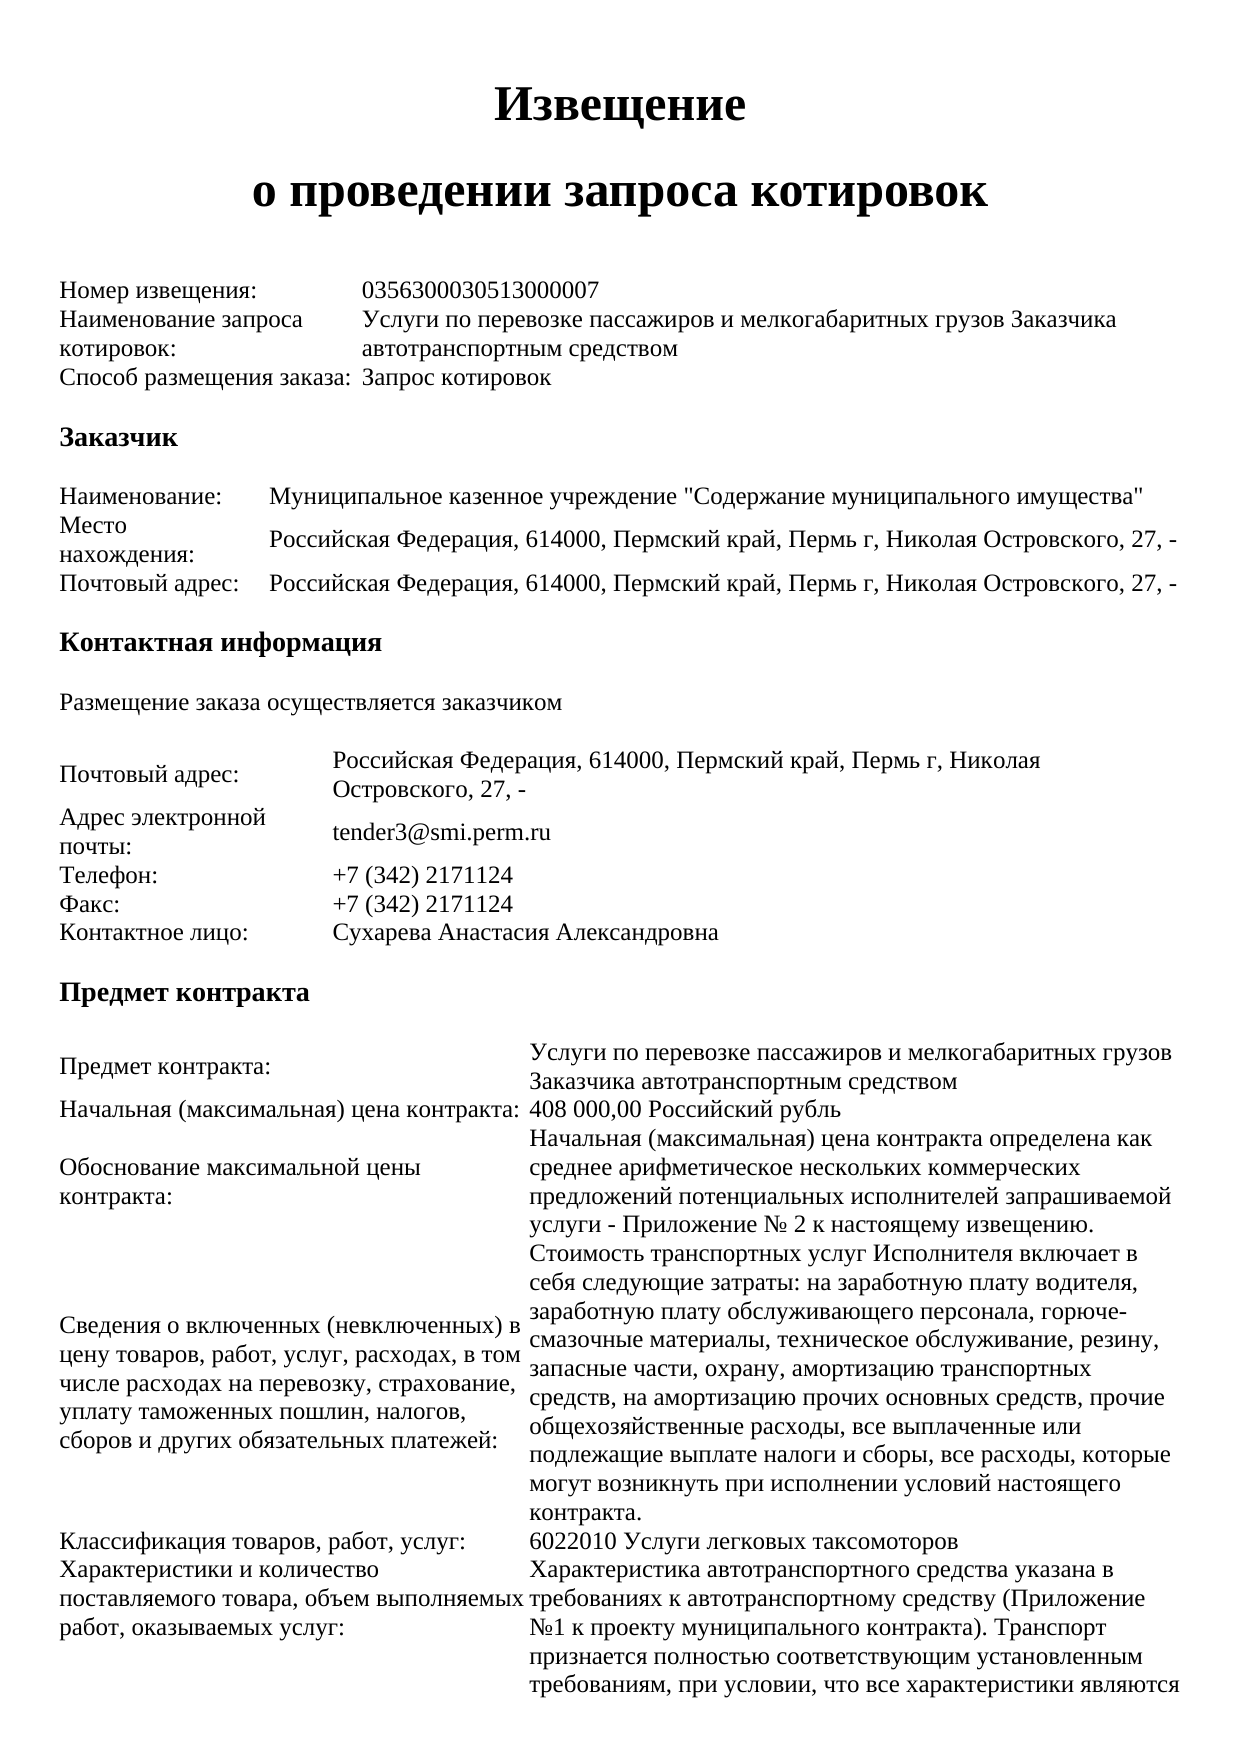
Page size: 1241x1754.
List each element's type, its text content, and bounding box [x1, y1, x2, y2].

table_cell Факс: [59, 889, 332, 917]
table_cell Почтовый адрес: [59, 568, 269, 596]
table_cell Контактное лицо: [59, 918, 332, 946]
text Контактная информация [59, 626, 1181, 658]
table_cell 6022010 Услуги легковых таксомоторов [529, 1526, 1181, 1554]
table_cell +7 (342) 2171124 [332, 860, 1181, 889]
text Извещение [59, 73, 1181, 131]
table_cell Начальная (максимальная) цена контракта определена как среднее арифметическое нескольких коммерческих предложений потенциальных исполнителей запрашиваемой услуги - Приложение № 2 к настоящему извещению. [529, 1123, 1181, 1238]
text Размещение заказа осуществляется заказчиком [59, 687, 1181, 716]
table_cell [59, 1555, 529, 1698]
text Заказчик [59, 420, 1181, 452]
table_header Муниципальное казенное учреждение "Содержание муниципального имущества" [269, 481, 1177, 510]
table_header Наименование: [59, 481, 269, 510]
table_cell Сухарева Анастасия Александровна [332, 918, 1181, 946]
table_cell 408 000,00 Российский рубль [529, 1095, 1181, 1123]
table_cell tender3@smi.perm.ru [332, 803, 1181, 860]
table_cell Российская Федерация, 614000, Пермский край, Пермь г, Николая Островского, 27, - [269, 510, 1177, 568]
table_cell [529, 1555, 1181, 1698]
table_cell Телефон: [59, 860, 332, 889]
table_cell Обоснование максимальной цены контракта: [59, 1123, 529, 1238]
text о проведении запроса котировок [59, 160, 1181, 218]
table_header 0356300030513000007 [362, 276, 1181, 304]
text Предмет контракта [59, 975, 1181, 1008]
table_cell Начальная (максимальная) цена контракта: [59, 1095, 529, 1123]
table_header Предмет контракта: [59, 1037, 529, 1094]
table_cell Запрос котировок [362, 362, 1181, 391]
table_cell Адрес электронной почты: [59, 803, 332, 860]
table_cell Место нахождения: [59, 510, 269, 568]
table_cell Услуги по перевозке пассажиров и мелкогабаритных грузов Заказчика автотранспортным средством [362, 304, 1181, 362]
table_cell Наименование запроса котировок: [59, 304, 362, 362]
table_header Услуги по перевозке пассажиров и мелкогабаритных грузов Заказчика автотранспортным средством [529, 1037, 1181, 1094]
table_cell Российская Федерация, 614000, Пермский край, Пермь г, Николая Островского, 27, - [269, 568, 1177, 596]
table_header Российская Федерация, 614000, Пермский край, Пермь г, Николая Островского, 27, - [332, 745, 1181, 802]
table_header Номер извещения: [59, 276, 362, 304]
table_cell +7 (342) 2171124 [332, 889, 1181, 917]
table_cell Способ размещения заказа: [59, 362, 362, 391]
table_header Почтовый адрес: [59, 745, 332, 802]
table_cell Стоимость транспортных услуг Исполнителя включает в себя следующие затраты: на заработную плату водителя, заработную плату обслуживающего персонала, горюче-смазочные материалы, техническое обслуживание, резину, запасные части, охрану, амортизацию транспортных средств, на амортизацию прочих основных средств, прочие общехозяйственные расходы, все выплаченные или подлежащие выплате налоги и сборы, все расходы, которые могут возникнуть при исполнении условий настоящего контракта. [529, 1238, 1181, 1526]
table_cell Классификация товаров, работ, услуг: [59, 1526, 529, 1554]
table_cell Сведения о включенных (невключенных) в цену товаров, работ, услуг, расходах, в том числе расходах на перевозку, страхование, уплату таможенных пошлин, налогов, сборов и других обязательных платежей: [59, 1238, 529, 1526]
